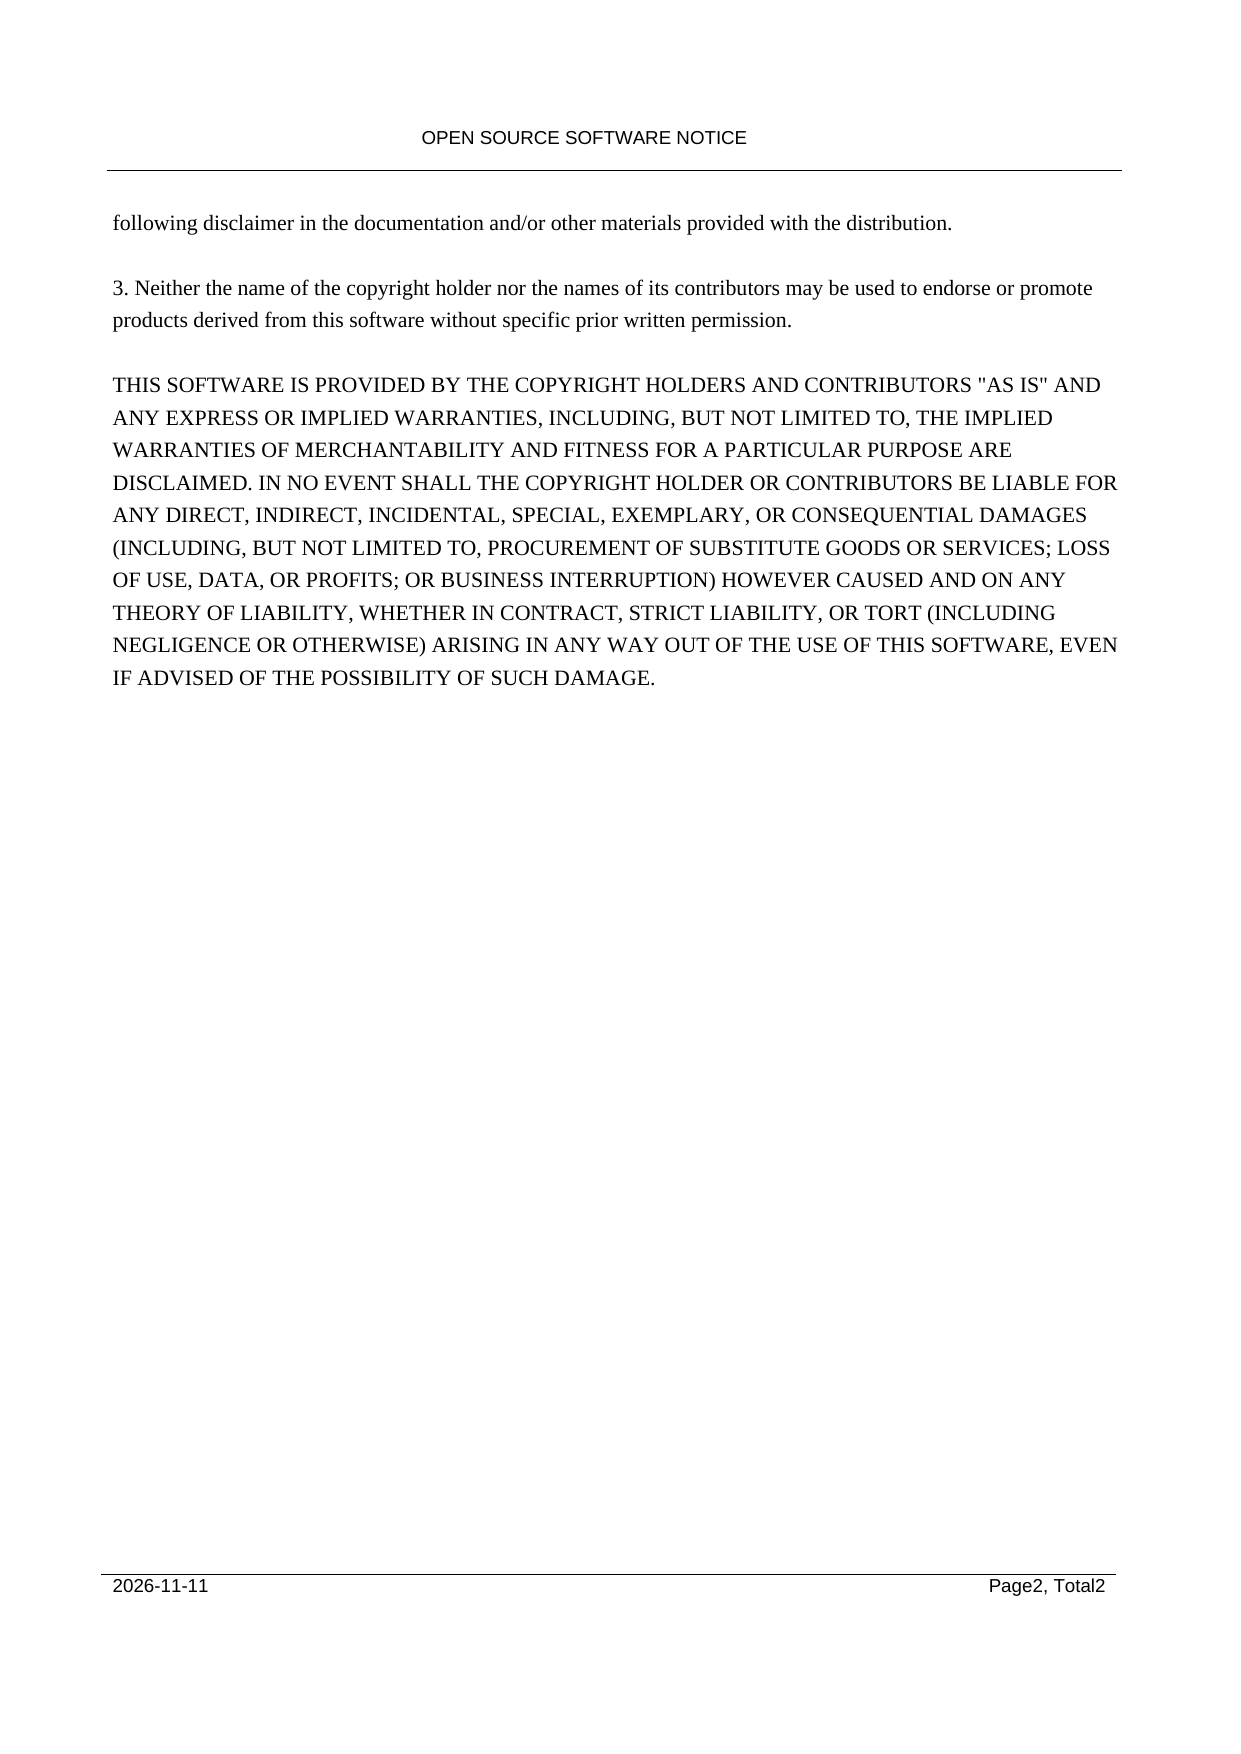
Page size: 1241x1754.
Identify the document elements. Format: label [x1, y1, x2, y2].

text [112, 206, 1128, 694]
